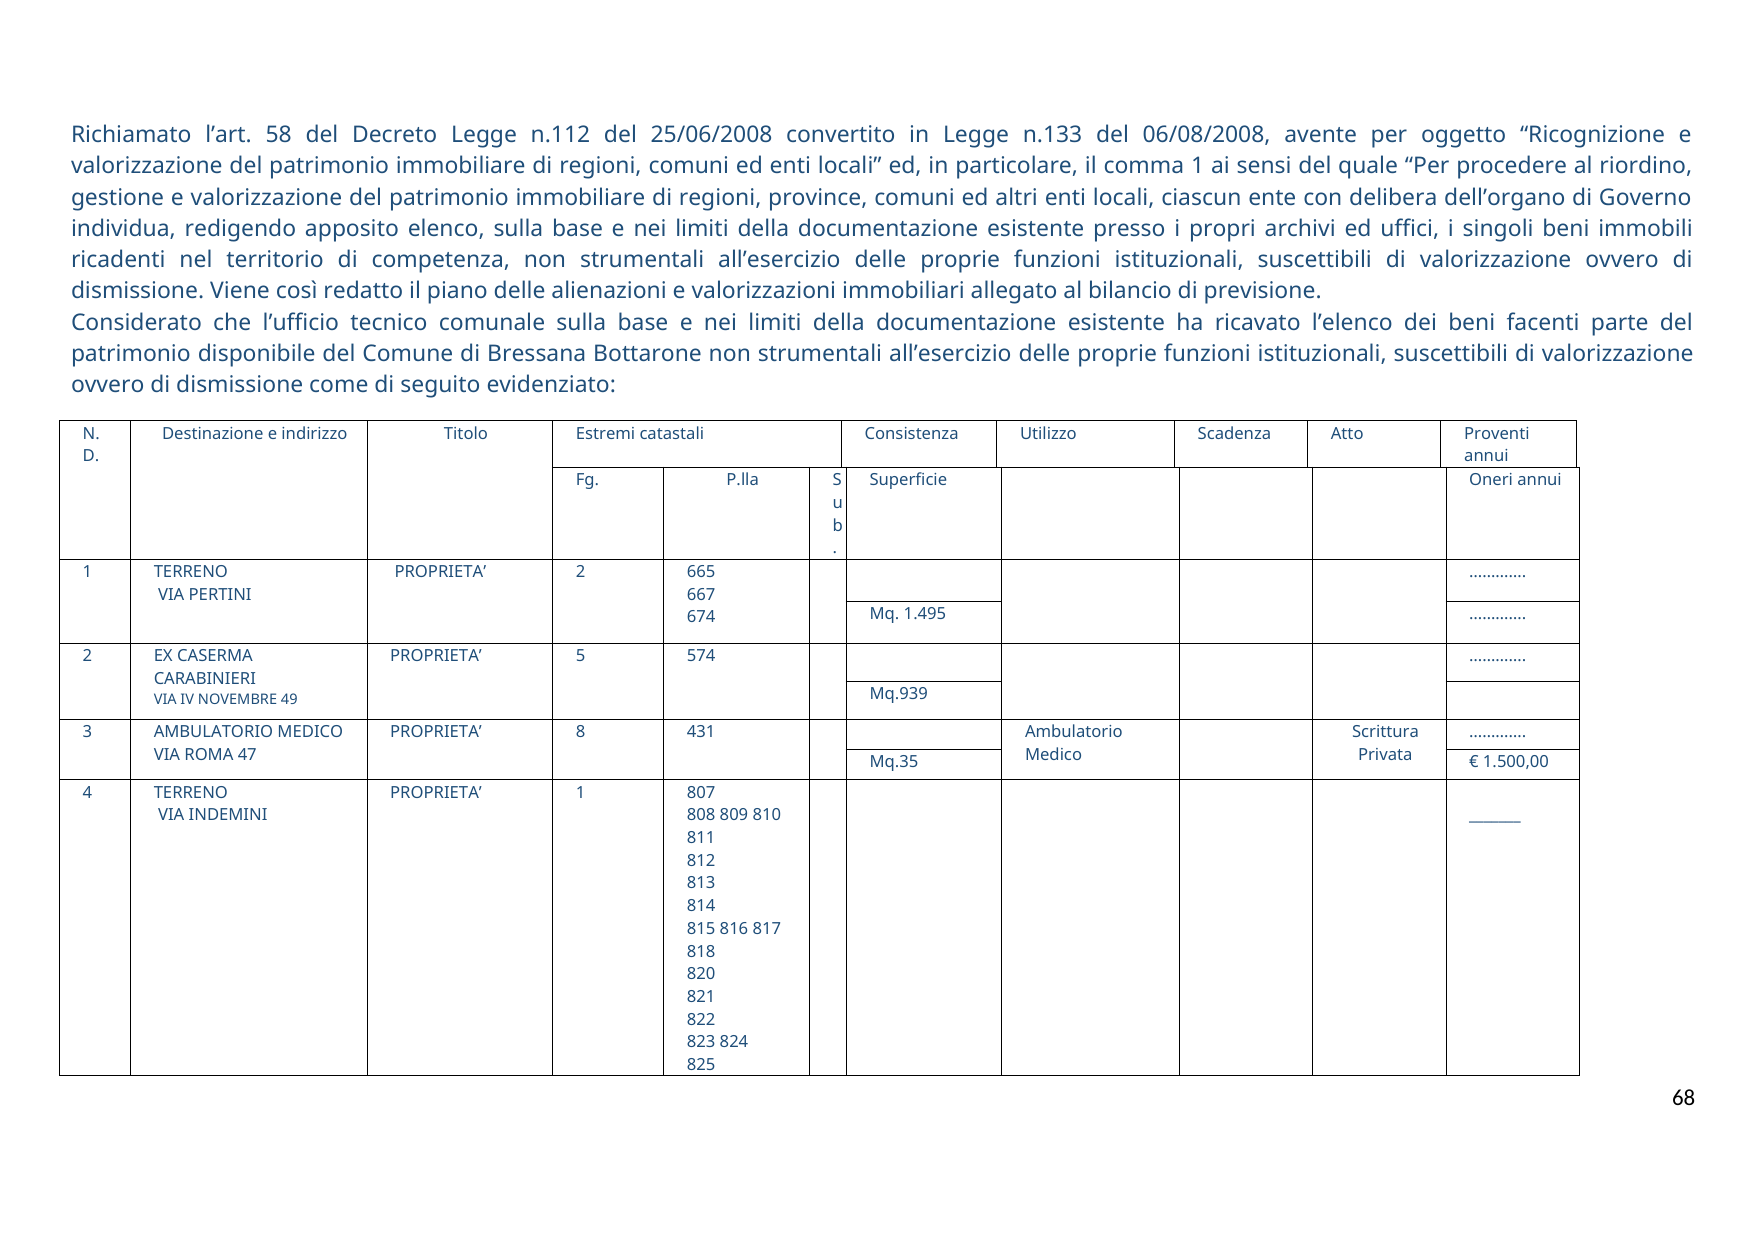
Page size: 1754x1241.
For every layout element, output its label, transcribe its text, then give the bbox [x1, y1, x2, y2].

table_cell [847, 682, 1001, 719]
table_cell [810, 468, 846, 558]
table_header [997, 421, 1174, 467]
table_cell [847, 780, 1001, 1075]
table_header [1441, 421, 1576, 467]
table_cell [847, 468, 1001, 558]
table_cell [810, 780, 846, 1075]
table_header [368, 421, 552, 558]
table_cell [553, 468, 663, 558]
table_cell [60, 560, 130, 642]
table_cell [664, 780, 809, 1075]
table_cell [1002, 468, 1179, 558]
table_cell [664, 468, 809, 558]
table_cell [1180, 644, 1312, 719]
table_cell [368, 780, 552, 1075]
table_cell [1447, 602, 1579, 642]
text Considerato che l’ufficio tecnico comunale sulla base e nei limiti della documentazione esistente ha ricavato l’elenco dei beni facenti parte del patrimonio disponibile del Comune di Bressana Bottarone non strumentali all’esercizio delle proprie funzioni istituzionali, suscettibili di valorizzazione ovvero di dismissione come di seguito evidenziato: [71, 306, 1695, 399]
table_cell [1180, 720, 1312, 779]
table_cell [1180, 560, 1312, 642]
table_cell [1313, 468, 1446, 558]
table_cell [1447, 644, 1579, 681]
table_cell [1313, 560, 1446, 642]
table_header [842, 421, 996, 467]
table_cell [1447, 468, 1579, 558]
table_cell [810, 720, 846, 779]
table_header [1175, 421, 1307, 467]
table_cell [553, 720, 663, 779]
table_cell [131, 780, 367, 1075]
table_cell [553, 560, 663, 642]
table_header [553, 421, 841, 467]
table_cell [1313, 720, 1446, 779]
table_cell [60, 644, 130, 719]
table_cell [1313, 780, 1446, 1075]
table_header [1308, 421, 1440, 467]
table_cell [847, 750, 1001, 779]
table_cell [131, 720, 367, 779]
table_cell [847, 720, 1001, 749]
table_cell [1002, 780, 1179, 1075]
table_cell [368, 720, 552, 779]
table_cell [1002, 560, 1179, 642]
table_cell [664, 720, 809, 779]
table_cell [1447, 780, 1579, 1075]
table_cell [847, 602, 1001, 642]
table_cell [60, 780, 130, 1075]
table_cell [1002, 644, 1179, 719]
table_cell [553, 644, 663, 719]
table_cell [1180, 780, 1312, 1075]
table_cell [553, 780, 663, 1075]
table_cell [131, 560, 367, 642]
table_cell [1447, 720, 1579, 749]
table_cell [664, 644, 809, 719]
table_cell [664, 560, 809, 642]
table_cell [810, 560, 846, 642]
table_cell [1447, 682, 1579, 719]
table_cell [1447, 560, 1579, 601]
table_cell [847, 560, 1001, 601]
text Richiamato l’art. 58 del Decreto Legge n.112 del 25/06/2008 convertito in Legge n.133 del 06/08/2008, avente per oggetto “Ricognizione e valorizzazione del patrimonio immobiliare di regioni, comuni ed enti locali” ed, in particolare, il comma 1 ai sensi del quale “Per procedere al riordino, gestione e valorizzazione del patrimonio immobiliare di regioni, province, comuni ed altri enti locali, ciascun ente con delibera dell’organo di Governo individua, redigendo apposito elenco, sulla base e nei limiti della documentazione esistente presso i propri archivi ed uffici, i singoli beni immobili ricadenti nel territorio di competenza, non strumentali all’esercizio delle proprie funzioni istituzionali, suscettibili di valorizzazione ovvero di dismissione. Viene così redatto il piano delle alienazioni e valorizzazioni immobiliari allegato al bilancio di previsione. [71, 118, 1695, 306]
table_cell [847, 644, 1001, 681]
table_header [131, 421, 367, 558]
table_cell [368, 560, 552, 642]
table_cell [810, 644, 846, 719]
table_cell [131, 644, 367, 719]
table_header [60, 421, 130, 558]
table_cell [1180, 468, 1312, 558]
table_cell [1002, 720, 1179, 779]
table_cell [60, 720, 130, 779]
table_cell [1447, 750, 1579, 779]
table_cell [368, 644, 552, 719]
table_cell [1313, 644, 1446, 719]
